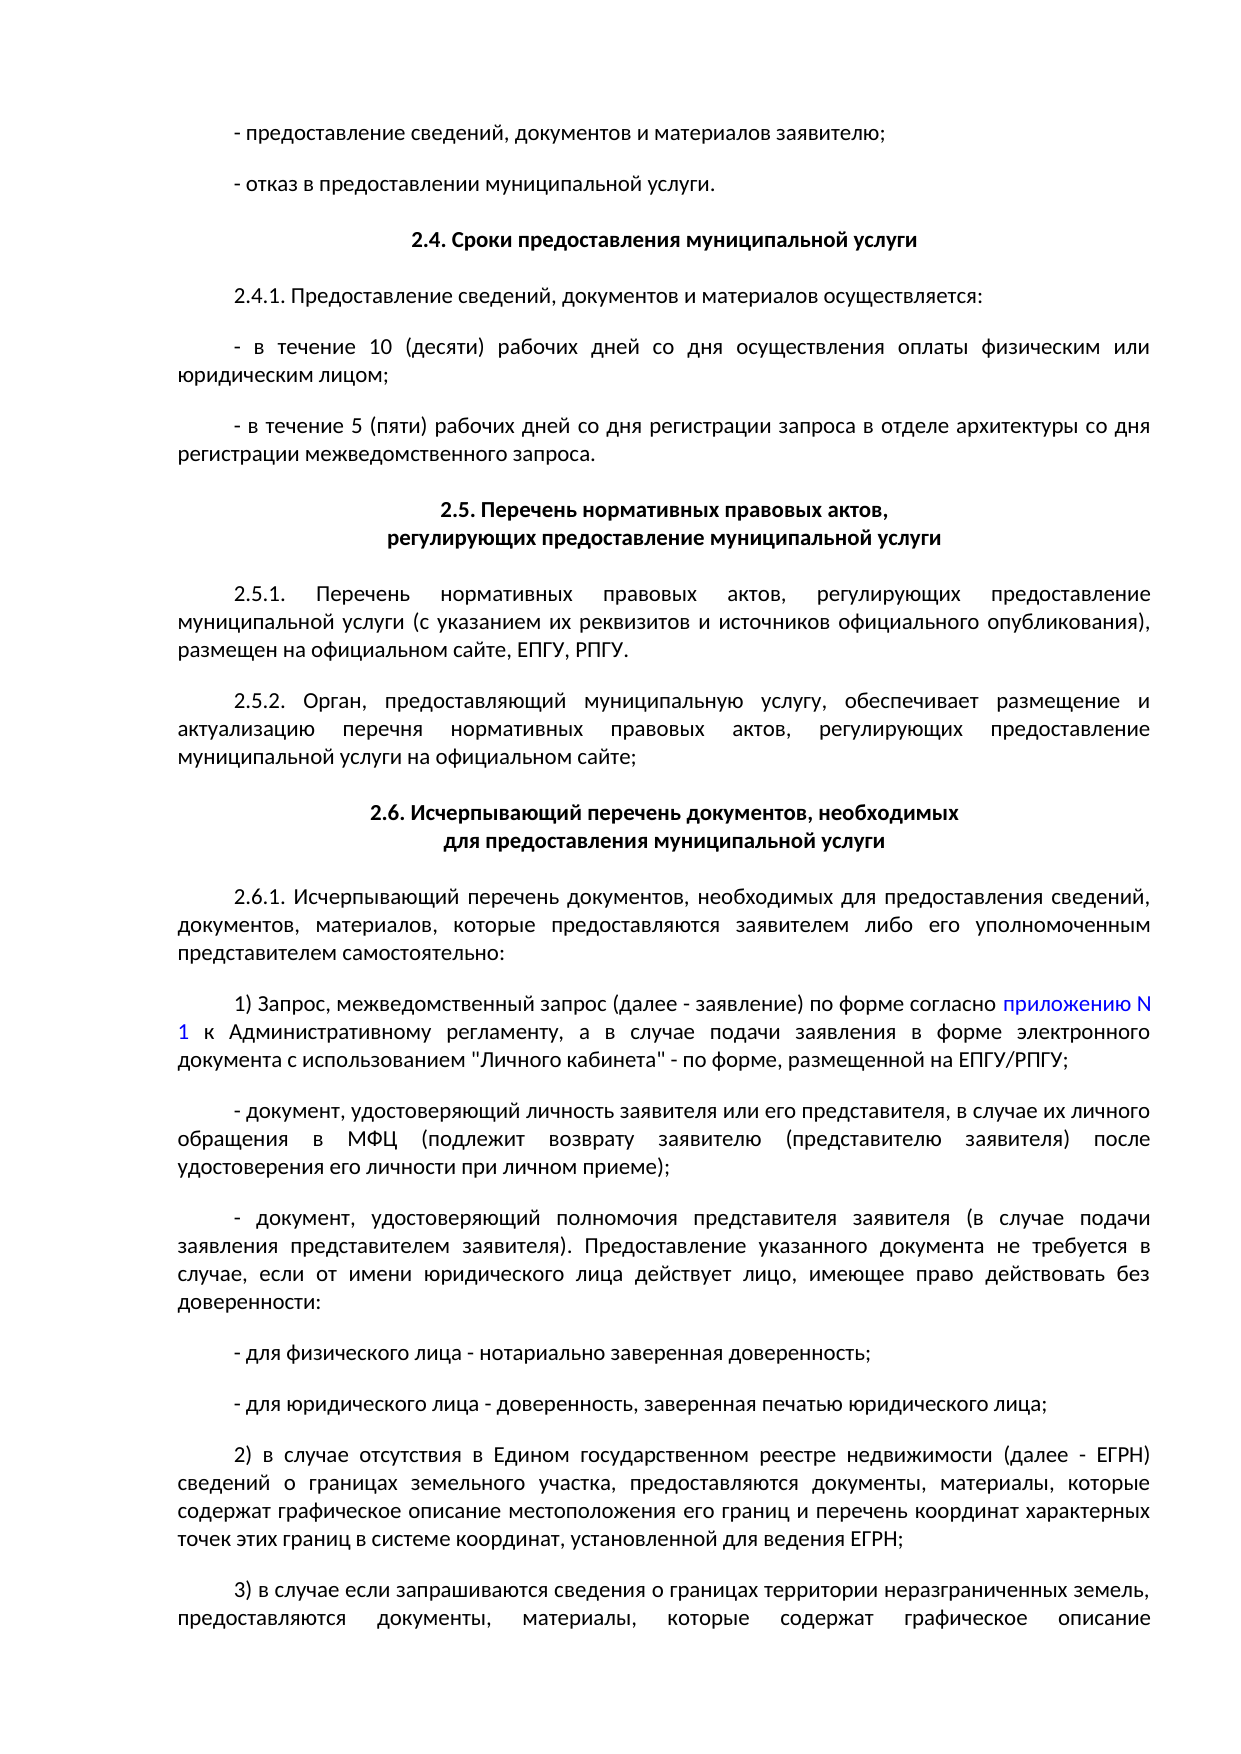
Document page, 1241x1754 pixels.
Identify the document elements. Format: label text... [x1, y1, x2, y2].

text - документ, удостоверяющий личность заявителя или его представителя, в случае их личного обращения в МФЦ (подлежит возврату заявителю (представителю заявителя) после удостоверения его личности при личном приеме); [177, 1096, 1152, 1180]
text 1) Запрос, межведомственный запрос (далее - заявление) по форме согласно приложению N 1 к Административному регламенту, а в случае подачи заявления в форме электронного документа с использованием "Личного кабинета" - по форме, размещенной на ЕПГУ/РПГУ; [177, 989, 1152, 1073]
text 2.6.1. Исчерпывающий перечень документов, необходимых для предоставления сведений, документов, материалов, которые предоставляются заявителем либо его уполномоченным представителем самостоятельно: [177, 882, 1152, 966]
text - отказ в предоставлении муниципальной услуги. [233, 169, 1152, 197]
text 2.4.1. Предоставление сведений, документов и материалов осуществляется: [177, 281, 1152, 309]
text - документ, удостоверяющий полномочия представителя заявителя (в случае подачи заявления представителем заявителя). Предоставление указанного документа не требуется в случае, если от имени юридического лица действует лицо, имеющее право действовать без доверенности: [177, 1203, 1152, 1315]
text 2) в случае отсутствия в Едином государственном реестре недвижимости (далее - ЕГРН) сведений о границах земельного участка, предоставляются документы, материалы, которые содержат графическое описание местоположения его границ и перечень координат характерных точек этих границ в системе координат, установленной для ведения ЕГРН; [177, 1440, 1152, 1552]
title 2.4. Сроки предоставления муниципальной услуги [177, 225, 1152, 253]
text 2.5.1. Перечень нормативных правовых актов, регулирующих предоставление муниципальной услуги (с указанием их реквизитов и источников официального опубликования), размещен на официальном сайте, ЕПГУ, РПГУ. [177, 579, 1152, 663]
text - в течение 10 (десяти) рабочих дней со дня осуществления оплаты физическим или юридическим лицом; [177, 332, 1152, 388]
text - предоставление сведений, документов и материалов заявителю; [233, 118, 1152, 146]
text 2.5.2. Орган, предоставляющий муниципальную услугу, обеспечивает размещение и актуализацию перечня нормативных правовых актов, регулирующих предоставление муниципальной услуги на официальном сайте; [177, 686, 1152, 770]
title регулирующих предоставление муниципальной услуги [177, 523, 1152, 551]
title 2.5. Перечень нормативных правовых актов, [177, 495, 1152, 523]
title 2.6. Исчерпывающий перечень документов, необходимых [177, 798, 1152, 826]
text - в течение 5 (пяти) рабочих дней со дня регистрации запроса в отделе архитектуры со дня регистрации межведомственного запроса. [177, 411, 1152, 467]
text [177, 1575, 1152, 1631]
text - для юридического лица - доверенность, заверенная печатью юридического лица; [233, 1389, 1152, 1417]
text - для физического лица - нотариально заверенная доверенность; [233, 1338, 1152, 1366]
title для предоставления муниципальной услуги [177, 826, 1152, 854]
